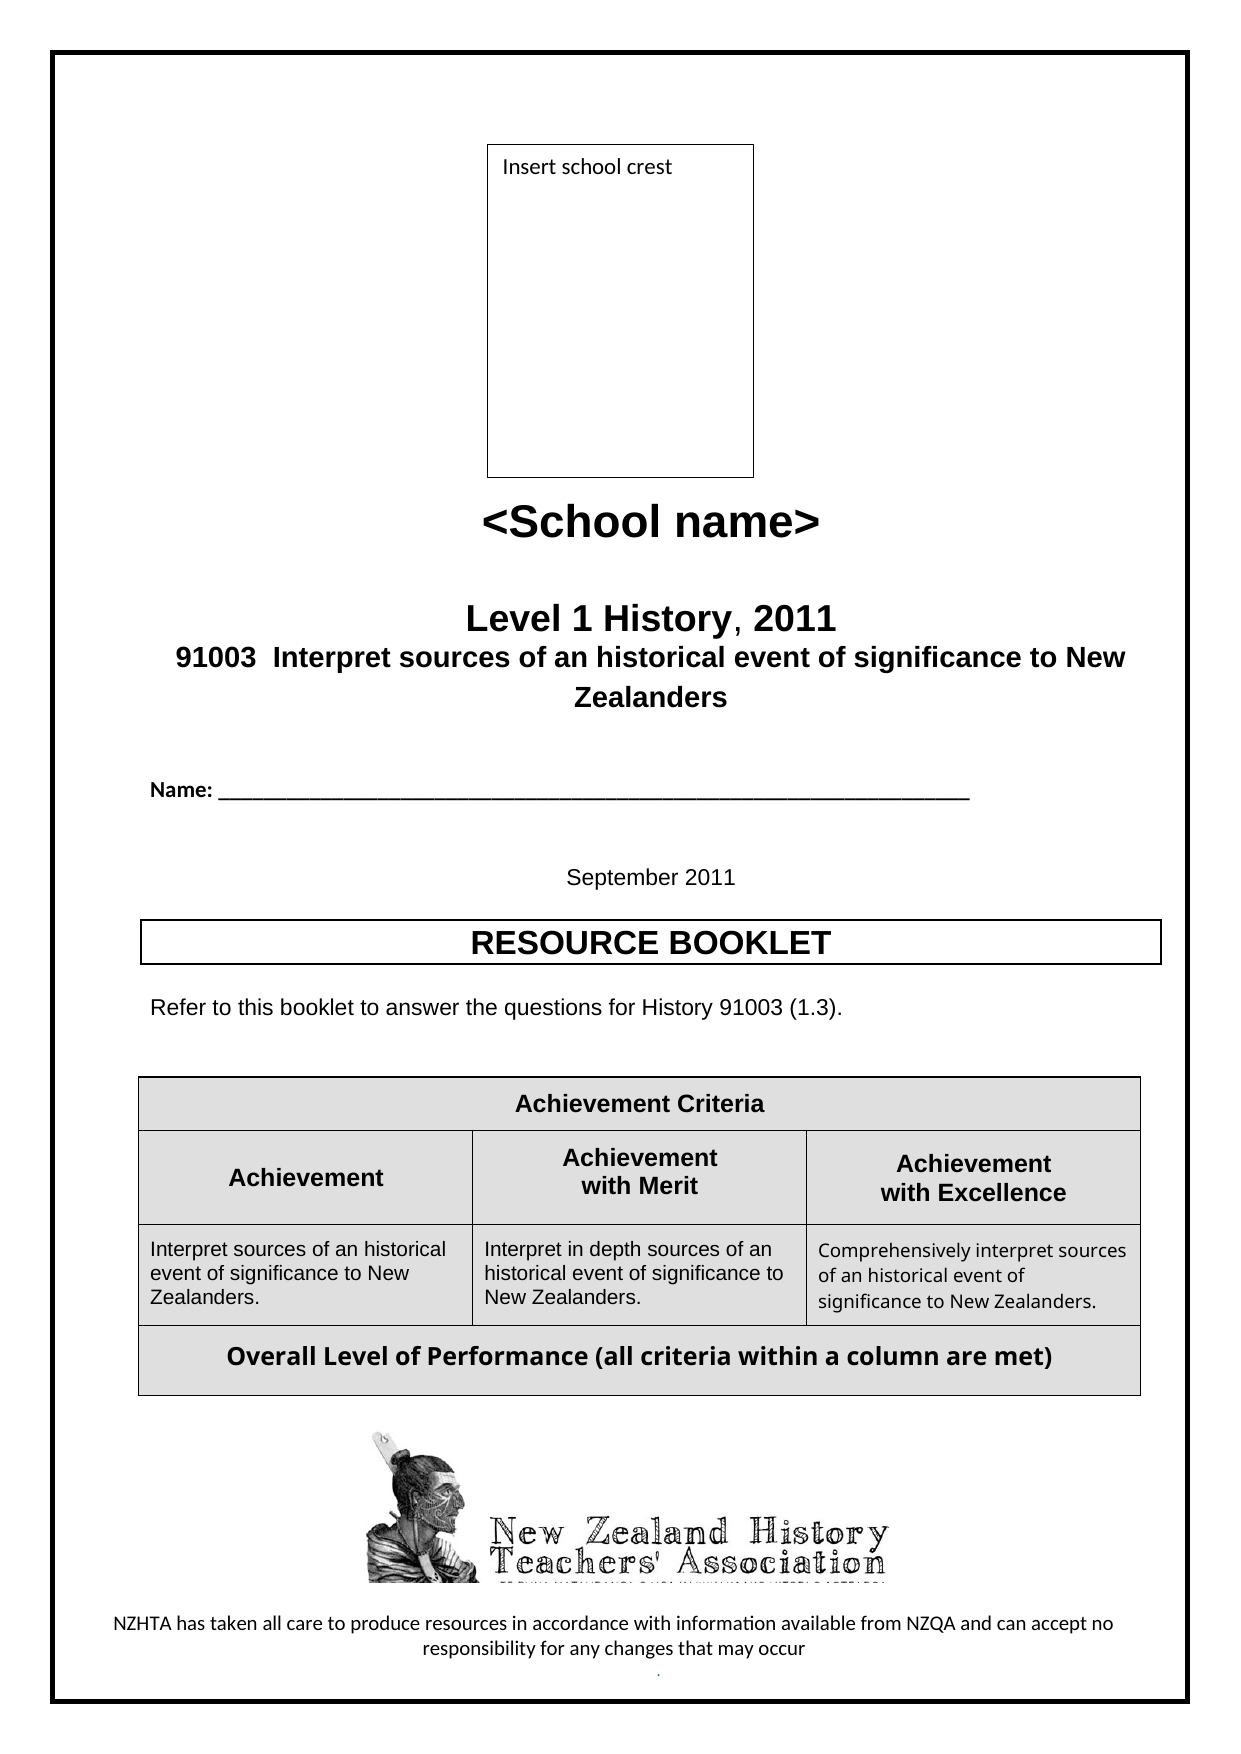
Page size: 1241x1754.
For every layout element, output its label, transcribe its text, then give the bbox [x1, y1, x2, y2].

table_cell Comprehensively interpret sources of an historical event of significance to New Zealanders. [807, 1225, 1140, 1325]
picture [365, 1430, 890, 1583]
text <School name> [150, 495, 1152, 548]
text Refer to this booklet to answer the questions for History 91003 (1.3). [150, 994, 1152, 1020]
table_cell Interpret in depth sources of an historical event of significance to New Zealanders. [473, 1225, 806, 1325]
table_cell Interpret sources of an historical event of significance to New Zealanders. [139, 1225, 472, 1325]
text Name: __________________________________________________________________ [150, 775, 1152, 803]
table_cell Achievement [139, 1131, 472, 1224]
text RESOURCE BOOKLET [142, 921, 1160, 963]
title 91003 Interpret sources of an historical event of significance to New Zealanders [150, 639, 1152, 713]
text Level 1 History, 2011 [150, 594, 1152, 639]
table_header Achievement Criteria [139, 1078, 1140, 1130]
table_cell Achievement with Excellence [807, 1131, 1140, 1224]
table_cell Overall Level of Performance (all criteria within a column are met) [139, 1326, 1140, 1395]
text September 2011 [150, 864, 1152, 891]
table_cell Achievement with Merit [473, 1131, 806, 1224]
